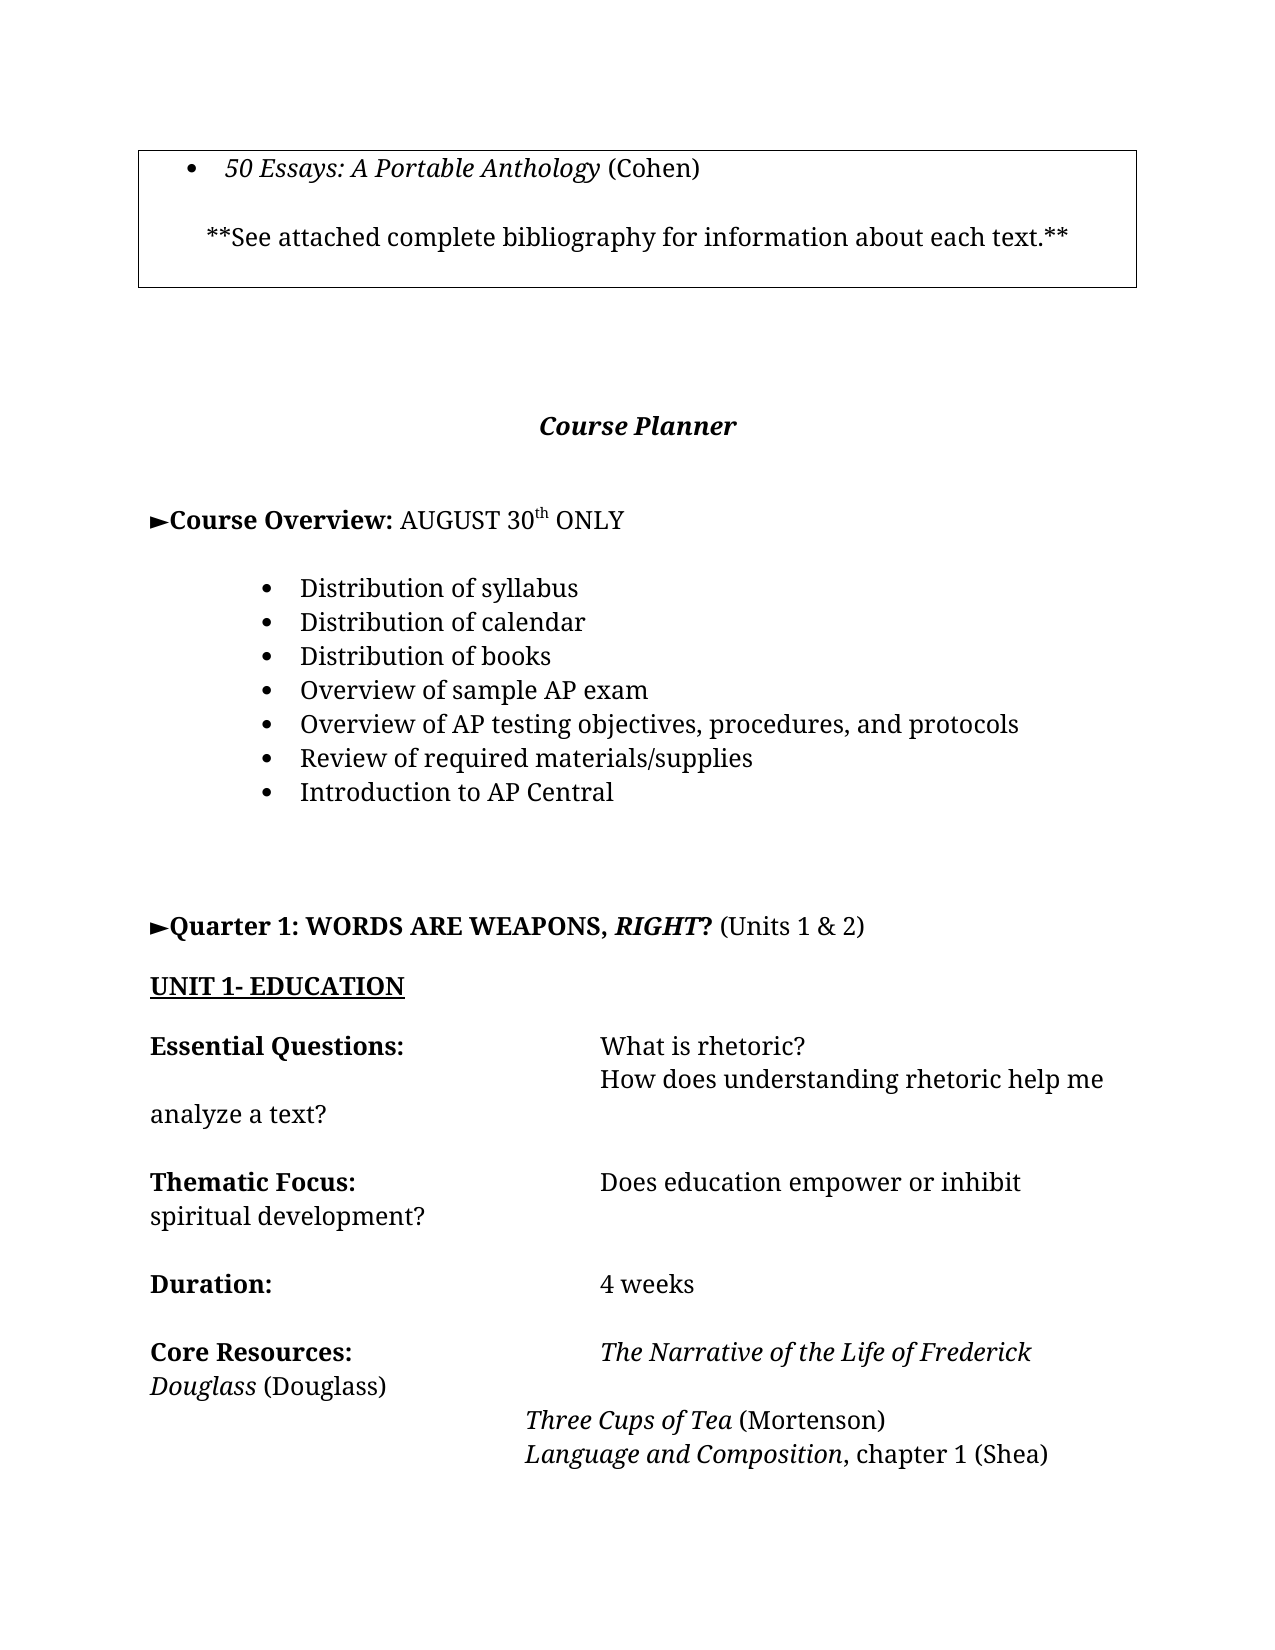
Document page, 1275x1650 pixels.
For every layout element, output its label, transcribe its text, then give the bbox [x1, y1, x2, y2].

list Overview of AP testing objectives, procedures, and protocols [262, 707, 1125, 741]
text Three Cups of Tea (Mortenson) [150, 1403, 1125, 1437]
text Course Planner [150, 408, 1125, 442]
list Distribution of books [262, 639, 1125, 673]
list Review of required materials/supplies [262, 741, 1125, 775]
list Overview of sample AP exam [262, 673, 1125, 707]
list Distribution of calendar [262, 604, 1125, 639]
text Duration: 4 weeks [150, 1267, 1125, 1301]
list Introduction to AP Central [262, 775, 1125, 809]
list Distribution of syllabus [262, 571, 1125, 604]
text UNIT 1- EDUCATION [150, 968, 1125, 1002]
text ►Course Overview: AUGUST 30th ONLY [150, 502, 1125, 536]
text Essential Questions: What is rhetoric? [150, 1028, 1125, 1062]
text Thematic Focus: Does education empower or inhibit spiritual development? [150, 1164, 1125, 1232]
text Language and Composition, chapter 1 (Shea) [150, 1437, 1125, 1471]
text How does understanding rhetoric help me analyze a text? [150, 1062, 1125, 1130]
text ►Quarter 1: WORDS ARE WEAPONS, RIGHT? (Units 1 & 2) [150, 908, 1125, 942]
text Core Resources: The Narrative of the Life of Frederick Douglass (Douglass) [150, 1335, 1125, 1403]
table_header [139, 151, 1136, 287]
